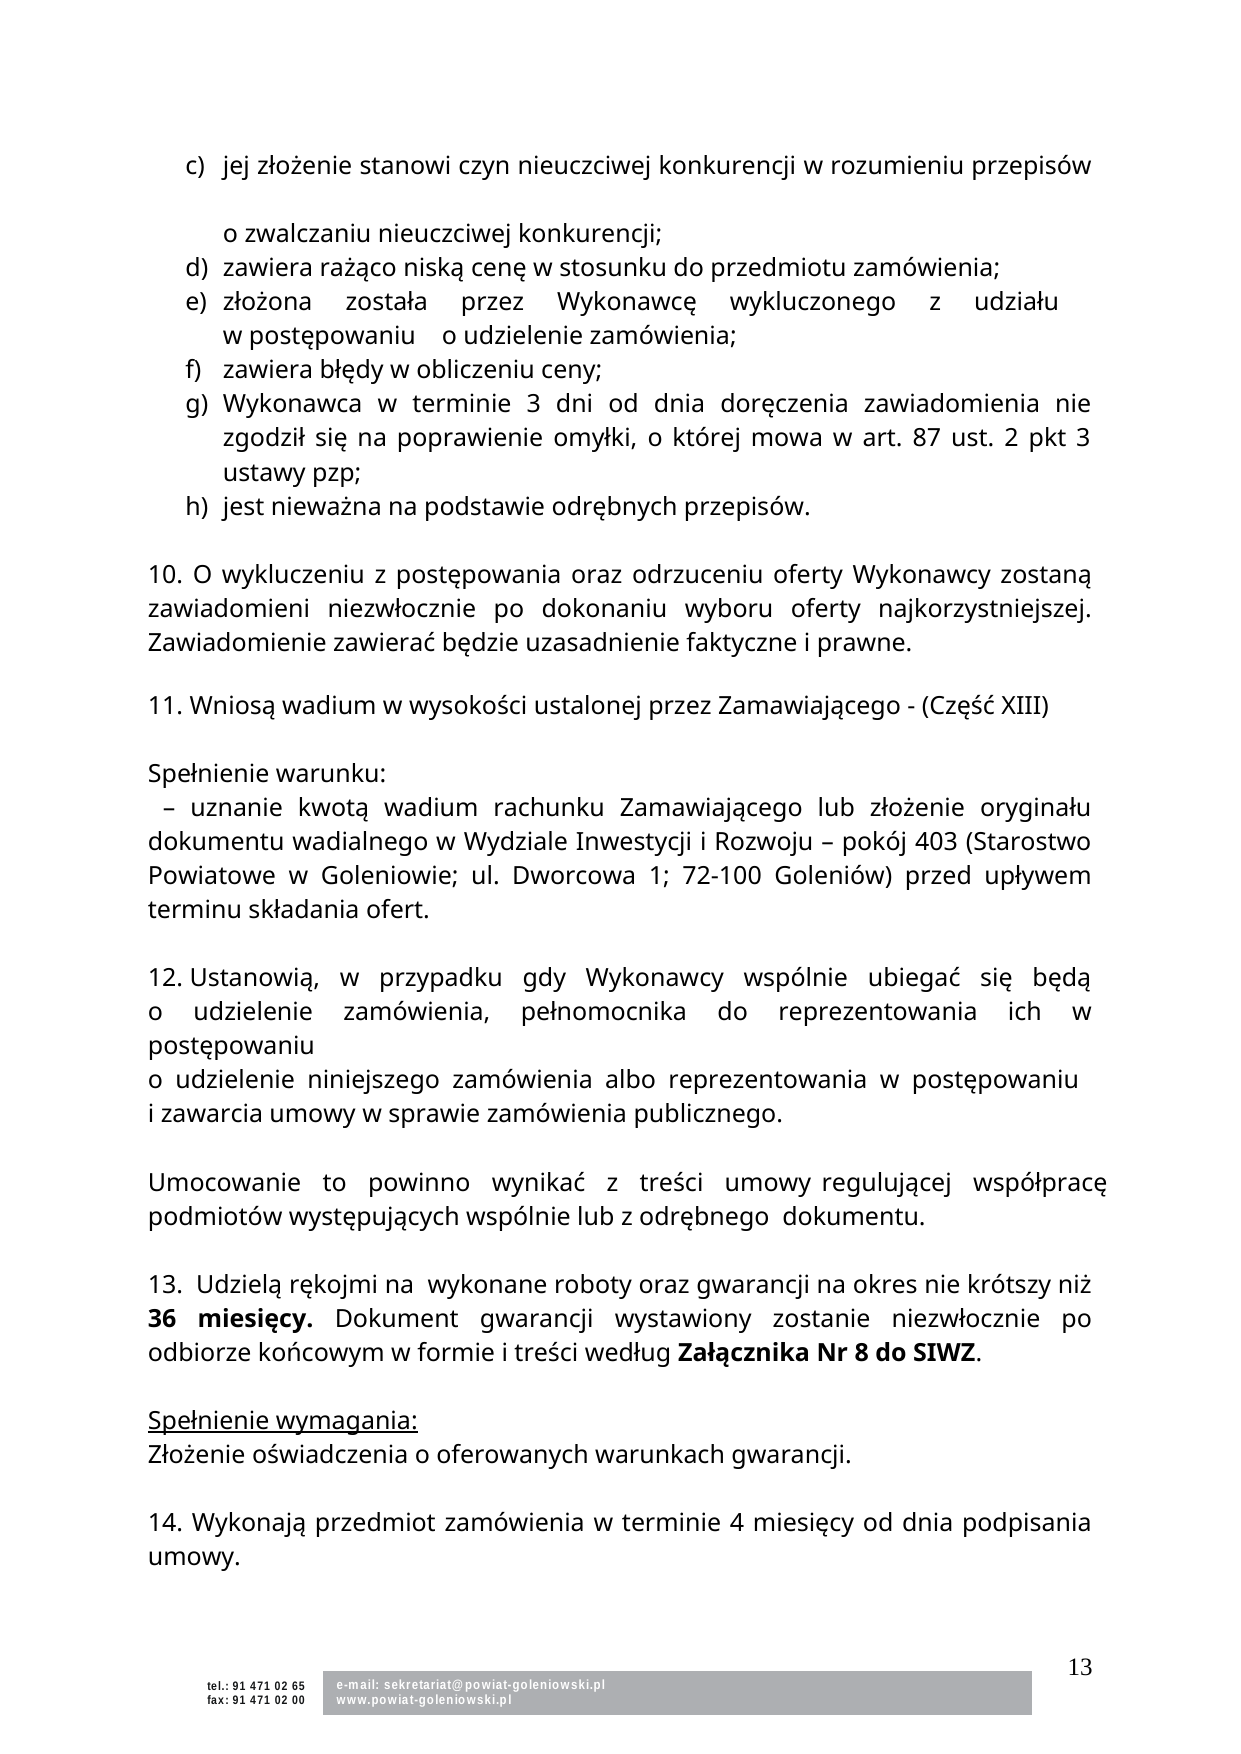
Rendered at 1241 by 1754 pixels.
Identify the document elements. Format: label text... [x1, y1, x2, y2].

list złożona została przez Wykonawcę wykluczonego z udziału w postępowaniu o udzielenie zamówienia; [185, 284, 1093, 352]
text Złożenie oświadczenia o oferowanych warunkach gwarancji. [148, 1437, 1093, 1471]
text 12. Ustanowią, w przypadku gdy Wykonawcy wspólnie ubiegać się będą o udzielenie zamówienia, pełnomocnika do reprezentowania ich w postępowaniu o udzielenie niniejszego zamówienia albo reprezentowania w postępowaniu i zawarcia umowy w sprawie zamówienia publicznego. [148, 960, 1093, 1130]
text Spełnienie warunku: [148, 755, 1093, 789]
list zawiera błędy w obliczeniu ceny; [185, 352, 1093, 386]
text Umocowanie to powinno wynikać z treści umowy regulującej współpracę podmiotów występujących wspólnie lub z odrębnego dokumentu. [148, 1164, 1109, 1232]
list Wykonawca w terminie 3 dni od dnia doręczenia zawiadomienia nie zgodził się na poprawienie omyłki, o której mowa w art. 87 ust. 2 pkt 3 ustawy pzp; [185, 386, 1093, 488]
text 13. Udzielą rękojmi na wykonane roboty oraz gwarancji na okres nie krótszy niż 36 miesięcy. Dokument gwarancji wystawiony zostanie niezwłocznie po odbiorze końcowym w formie i treści według Załącznika Nr 8 do SIWZ. [148, 1266, 1093, 1368]
text 14. Wykonają przedmiot zamówienia w terminie 4 miesięcy od dnia podpisania umowy. [148, 1505, 1093, 1573]
list jest nieważna na podstawie odrębnych przepisów. [185, 488, 1093, 522]
text Spełnienie wymagania: [148, 1403, 1093, 1437]
text 10. O wykluczeniu z postępowania oraz odrzuceniu oferty Wykonawcy zostaną zawiadomieni niezwłocznie po dokonaniu wyboru oferty najkorzystniejszej. Zawiadomienie zawierać będzie uzasadnienie faktyczne i prawne. [148, 556, 1093, 658]
list zawiera rażąco niską cenę w stosunku do przedmiotu zamówienia; [185, 250, 1093, 284]
list jej złożenie stanowi czyn nieuczciwej konkurencji w rozumieniu przepisów o zwalczaniu nieuczciwej konkurencji; [185, 148, 1093, 250]
text – uznanie kwotą wadium rachunku Zamawiającego lub złożenie oryginału dokumentu wadialnego w Wydziale Inwestycji i Rozwoju – pokój 403 (Starostwo Powiatowe w Goleniowie; ul. Dworcowa 1; 72-100 Goleniów) przed upływem terminu składania ofert. [148, 789, 1093, 926]
text 11. Wniosą wadium w wysokości ustalonej przez Zamawiającego - (Część XIII) [148, 687, 1093, 721]
